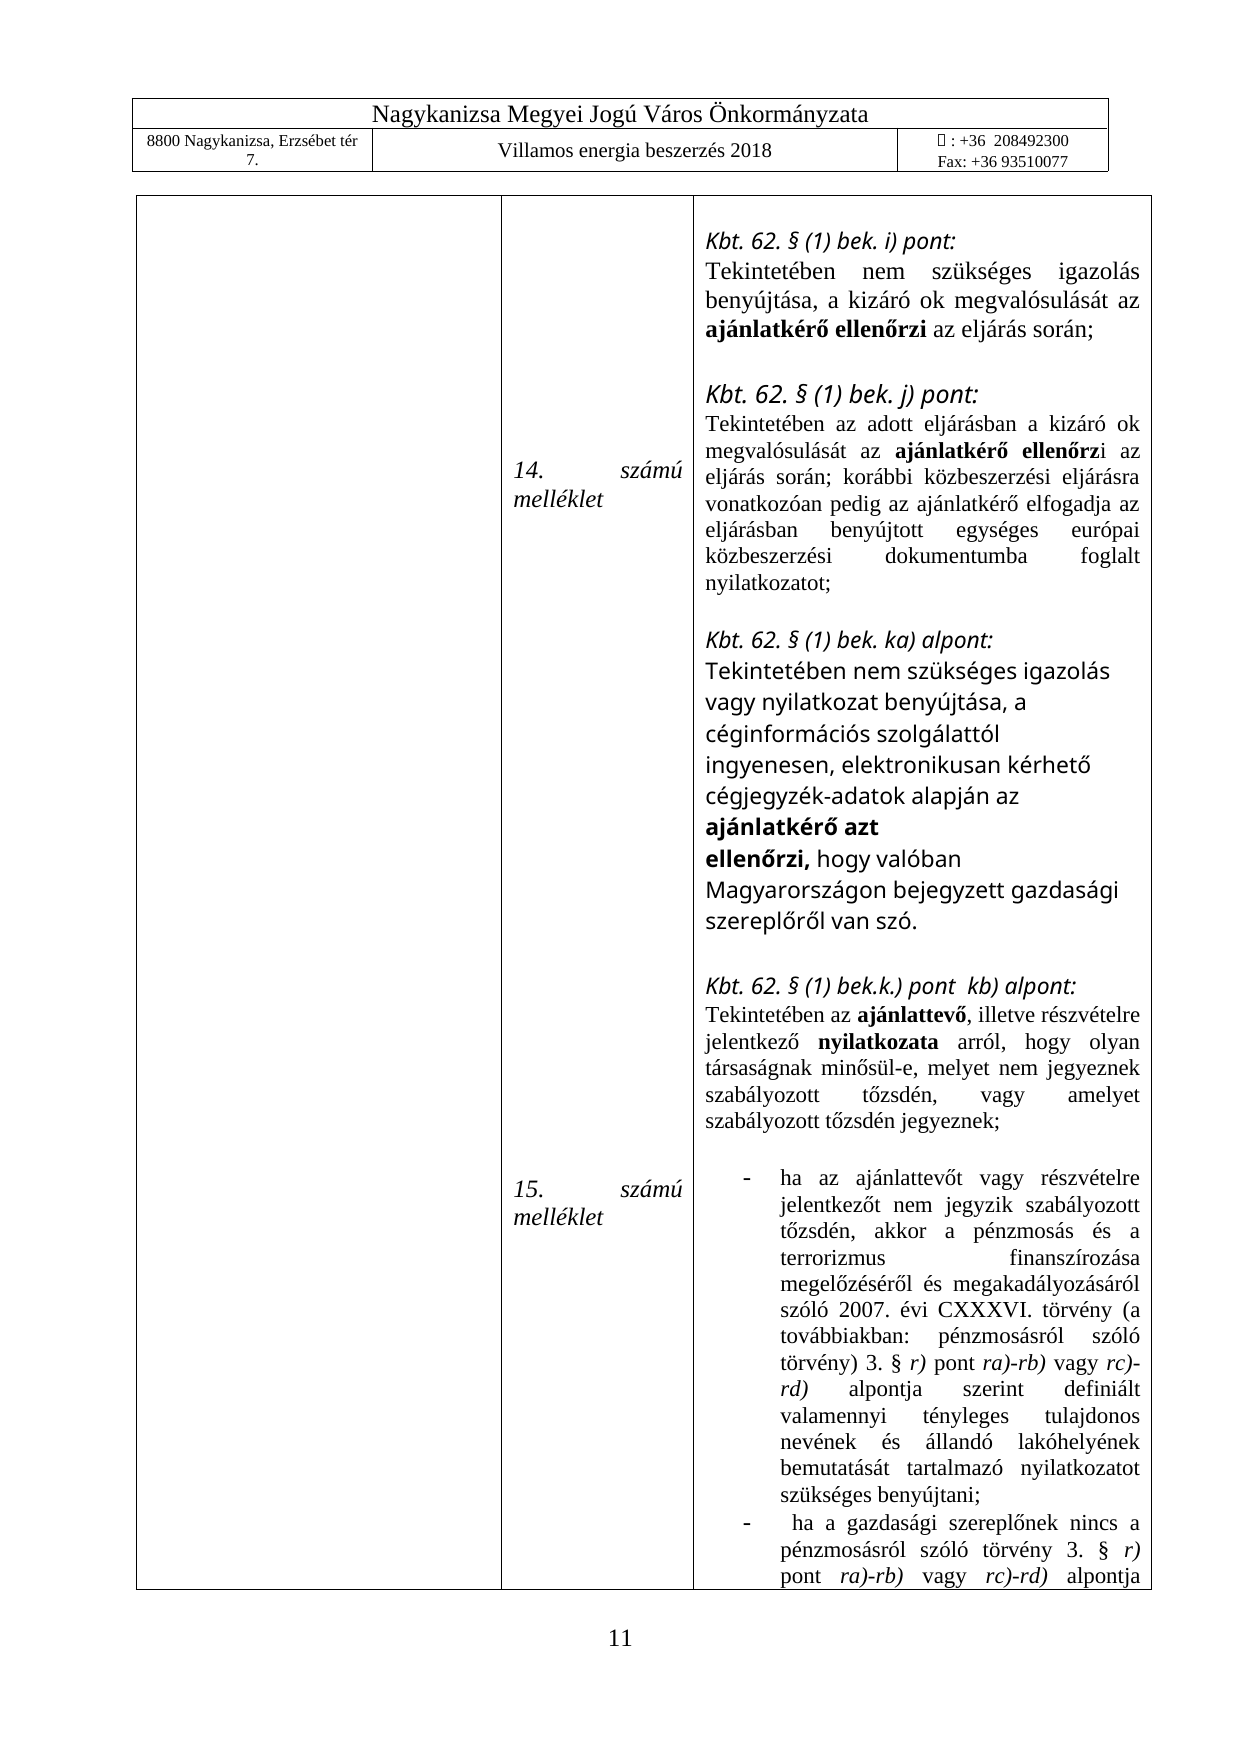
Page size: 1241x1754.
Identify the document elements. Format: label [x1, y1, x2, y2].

table_cell [694, 196, 1151, 1588]
